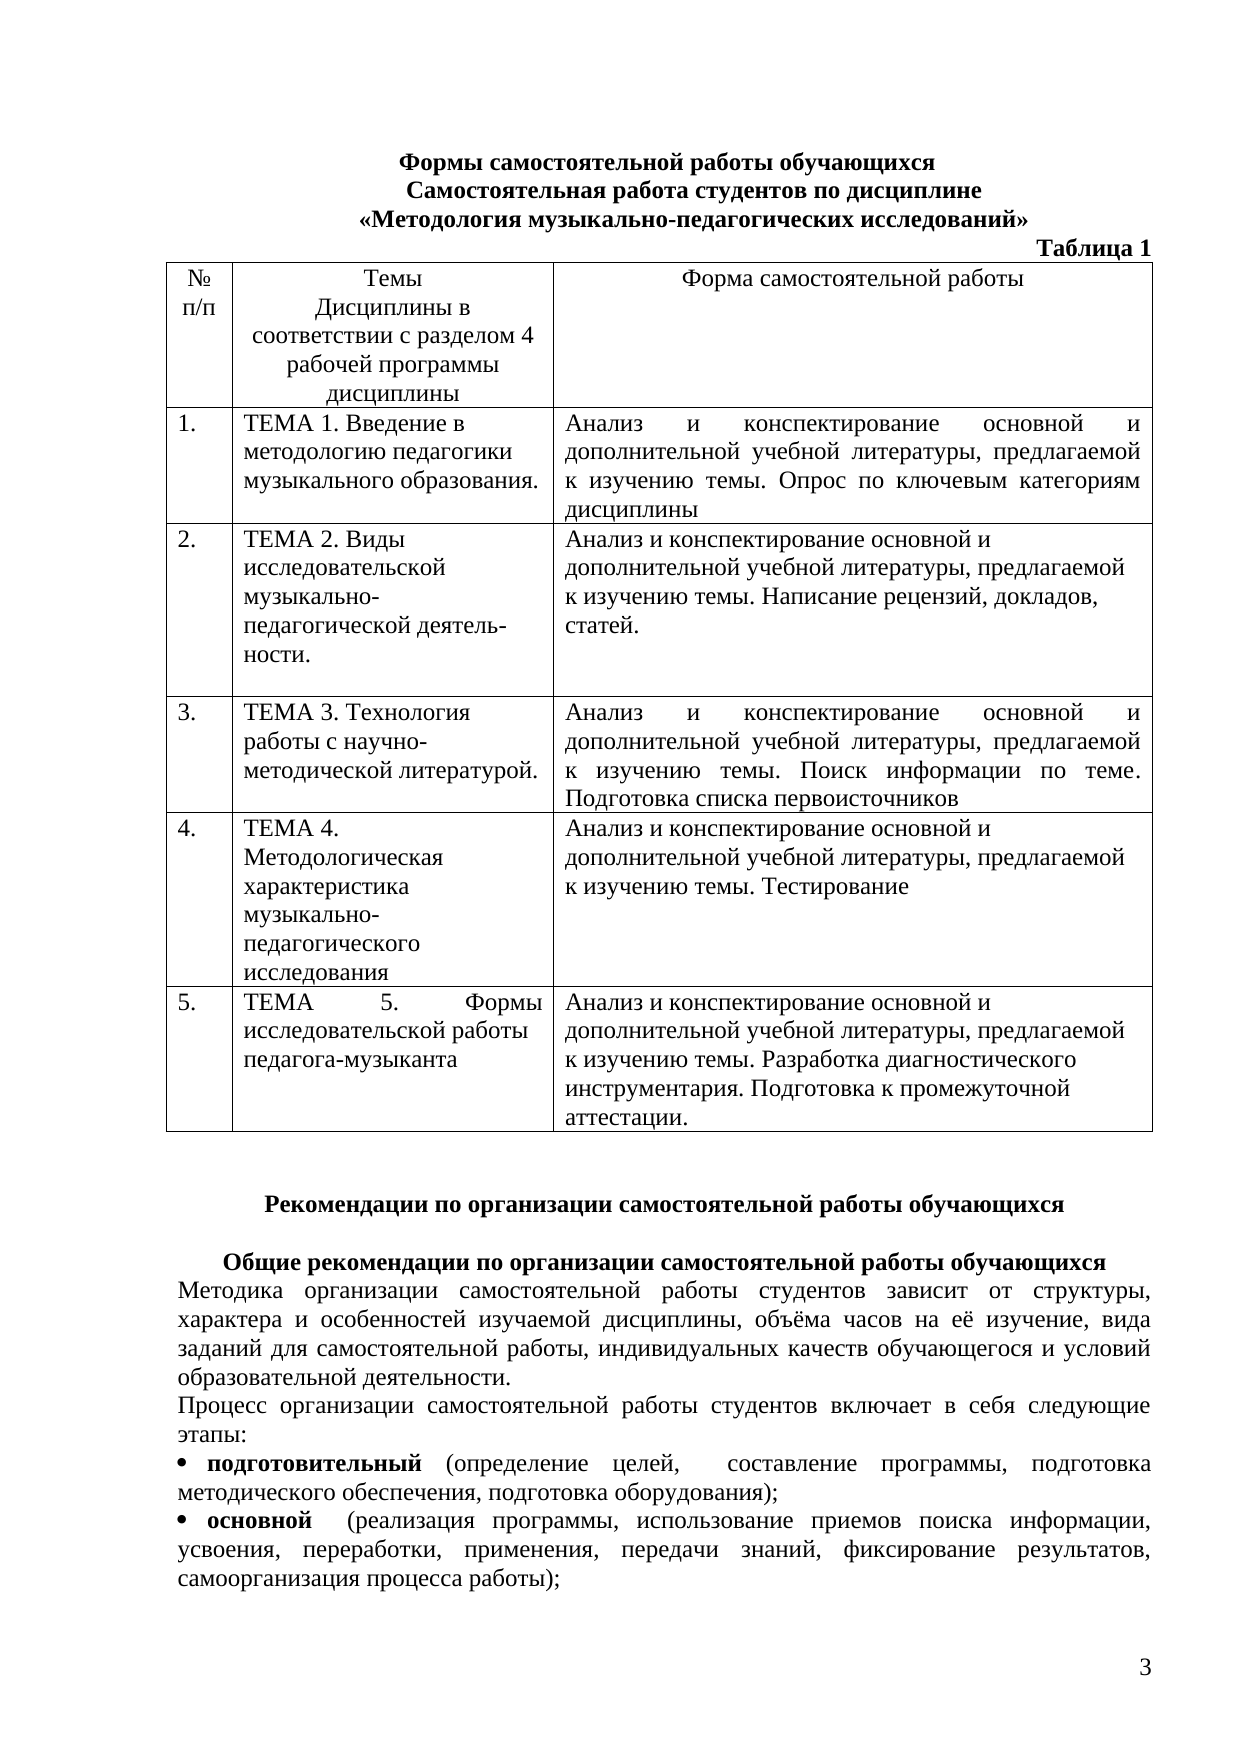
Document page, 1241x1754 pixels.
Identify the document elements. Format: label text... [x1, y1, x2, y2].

table_header Темы Дисциплины в соответствии с разделом 4 рабочей программы дисциплины [233, 263, 553, 407]
table_cell 1. [167, 408, 232, 523]
subtitle Рекомендации по организации самостоятельной работы обучающихся [177, 1189, 1152, 1218]
table_cell 5. [167, 987, 232, 1131]
table_cell Анализ и конспектирование основной и дополнительной учебной литературы, предлагаемой к изучению темы. Написание рецензий, докладов, статей. [554, 524, 1152, 696]
text Методика организации самостоятельной работы студентов зависит от структуры, характера и особенностей изучаемой дисциплины, объёма часов на её изучение, вида заданий для самостоятельной работы, индивидуальных качеств обучающегося и условий образовательной деятельности. [177, 1275, 1152, 1390]
subtitle Формы самостоятельной работы обучающихся [399, 147, 1152, 176]
text Процесс организации самостоятельной работы студентов включает в себя следующие этапы: [177, 1390, 1152, 1448]
table_cell 3. [167, 697, 232, 812]
table_cell 2. [167, 524, 232, 696]
table_cell ТЕМА 3. Технология работы с научно-методической литературой. [233, 697, 553, 812]
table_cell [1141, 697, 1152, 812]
list основной (реализация программы, использование приемов поиска информации, усвоения, переработки, применения, передачи знаний, фиксирование результатов, самоорганизация процесса работы); [177, 1505, 1152, 1592]
table_cell ТЕМА 4. Методологическая характеристика музыкально-педагогического исследования [233, 813, 553, 986]
table_cell 4. [167, 813, 232, 986]
text Таблица 1 [177, 233, 1152, 262]
list подготовительный (определение целей, составление программы, подготовка методического обеспечения, подготовка оборудования); [177, 1448, 1152, 1505]
table_header Форма самостоятельной работы [554, 263, 1152, 407]
table_cell Анализ и конспектирование основной и дополнительной учебной литературы, предлагаемой к изучению темы. Тестирование [554, 813, 1152, 986]
table_cell ТЕМА 1. Введение в методологию педагогики музыкального образования. [233, 408, 553, 523]
table_cell Анализ и конспектирование основной и дополнительной учебной литературы, предлагаемой к изучению темы. Опрос по ключевым категориям дисциплины [554, 408, 1152, 523]
subtitle Общие рекомендации по организации самостоятельной работы обучающихся [177, 1247, 1152, 1275]
table_header № п/п [167, 263, 232, 407]
table_cell ТЕМА 2. Виды исследовательской музыкально-педагогической деятельности. [233, 524, 553, 696]
text Самостоятельная работа студентов по дисциплине [177, 176, 1152, 204]
text «Методология музыкально-педагогических исследований» [177, 204, 1152, 233]
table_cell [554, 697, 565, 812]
table_cell Анализ и конспектирование основной и дополнительной учебной литературы, предлагаемой к изучению темы. Разработка диагностического инструментария. Подготовка к промежуточной аттестации. [554, 987, 1152, 1131]
table_cell ТЕМА 5. Формы исследовательской работы педагога-музыканта [233, 987, 553, 1131]
